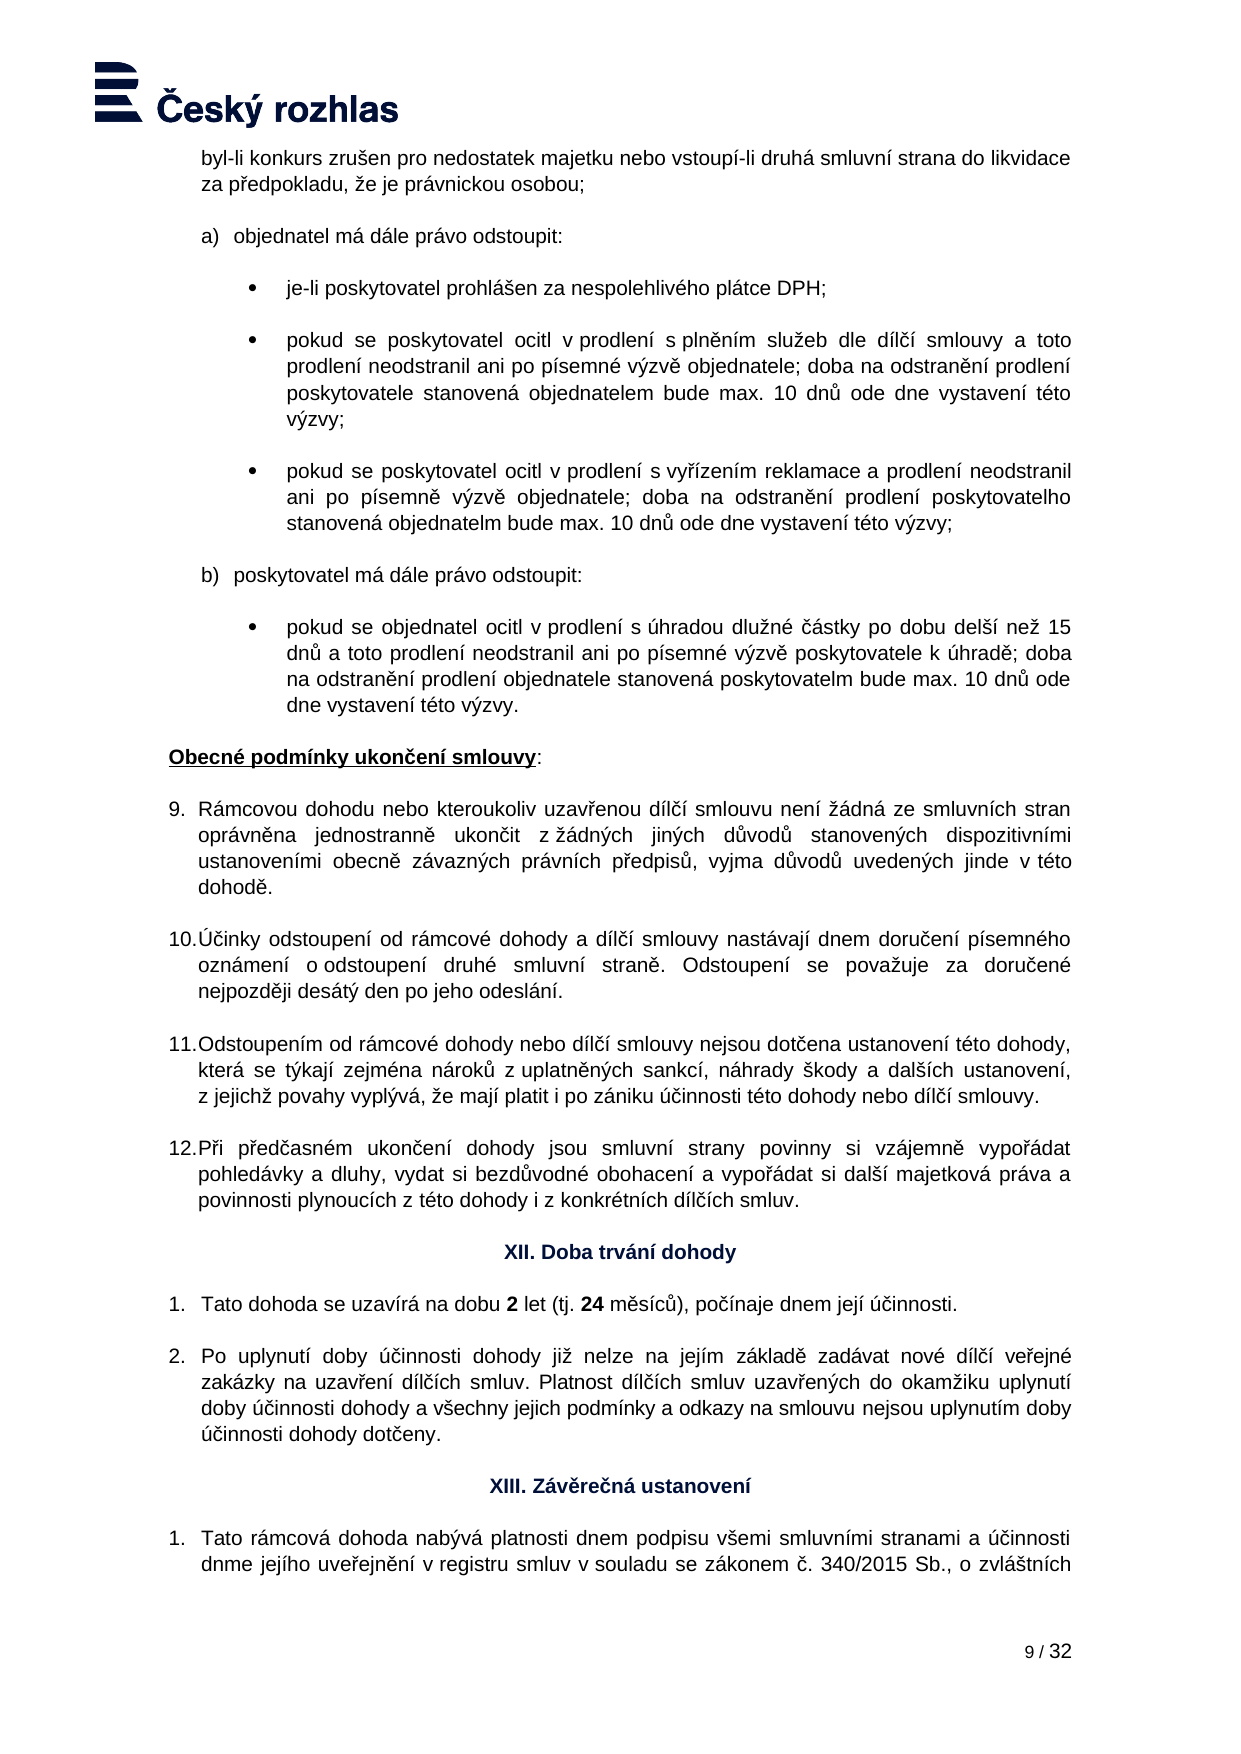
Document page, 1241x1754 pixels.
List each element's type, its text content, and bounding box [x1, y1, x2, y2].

subtitle Závěrečná ustanovení [168, 1473, 1072, 1499]
list Obecné podmínky ukončení smlouvy: [168, 744, 1072, 770]
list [168, 145, 1072, 197]
list Po uplynutí doby účinnosti dohody již nelze na jejím základě zadávat nové dílčí veřejné zakázky na uzavření dílčích smluv. Platnost dílčích smluv uzavřených do okamžiku uplynutí doby účinnosti dohody a všechny jejich podmínky a odkazy na smlouvu nejsou uplynutím doby účinnosti dohody dotčeny. [168, 1343, 1072, 1447]
list Při předčasném ukončení dohody jsou smluvní strany povinny si vzájemně vypořádat pohledávky a dluhy, vydat si bezdůvodné obohacení a vypořádat si další majetková práva a povinnosti plynoucích z této dohody i z konkrétních dílčích smluv. [168, 1134, 1072, 1212]
list pokud se poskytovatel ocitl v prodlení s vyřízením reklamace a prodlení neodstranil ani po písemně výzvě objednatele; doba na odstranění prodlení poskytovatelho stanovená objednatelm bude max. 10 dnů ode dne vystavení této výzvy; [249, 457, 1072, 535]
list pokud se poskytovatel ocitl v prodlení s plněním služeb dle dílčí smlouvy a toto prodlení neodstranil ani po písemné výzvě objednatele; doba na odstranění prodlení poskytovatele stanovená objednatelem bude max. 10 dnů ode dne vystavení této výzvy; [249, 327, 1072, 431]
list objednatel má dále právo odstoupit: [201, 223, 1072, 249]
list je-li poskytovatel prohlášen za nespolehlivého plátce DPH; [249, 275, 1072, 301]
list Tato dohoda se uzavírá na dobu 2 let (tj. 24 měsíců), počínaje dnem její účinnosti. [168, 1291, 1072, 1317]
list pokud se objednatel ocitl v prodlení s úhradou dlužné částky po dobu delší než 15 dnů a toto prodlení neodstranil ani po písemné výzvě poskytovatele k úhradě; doba na odstranění prodlení objednatele stanovená poskytovatelm bude max. 10 dnů ode dne vystavení této výzvy. [249, 613, 1072, 718]
list Odstoupením od rámcové dohody nebo dílčí smlouvy nejsou dotčena ustanovení této dohody, která se týkají zejména nároků z uplatněných sankcí, náhrady škody a dalších ustanovení, z jejichž povahy vyplývá, že mají platit i po zániku účinnosti této dohody nebo dílčí smlouvy. [168, 1030, 1072, 1108]
picture [95, 62, 398, 128]
list poskytovatel má dále právo odstoupit: [201, 561, 1072, 587]
subtitle Doba trvání dohody [168, 1238, 1072, 1264]
list Rámcovou dohodu nebo kteroukoliv uzavřenou dílčí smlouvu není žádná ze smluvních stran oprávněna jednostranně ukončit z žádných jiných důvodů stanovených dispozitivními ustanoveními obecně závazných právních předpisů, vyjma důvodů uvedených jinde v této dohodě. [168, 796, 1072, 900]
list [168, 1525, 1072, 1577]
list Účinky odstoupení od rámcové dohody a dílčí smlouvy nastávají dnem doručení písemného oznámení o odstoupení druhé smluvní straně. Odstoupení se považuje za doručené nejpozději desátý den po jeho odeslání. [168, 926, 1072, 1004]
